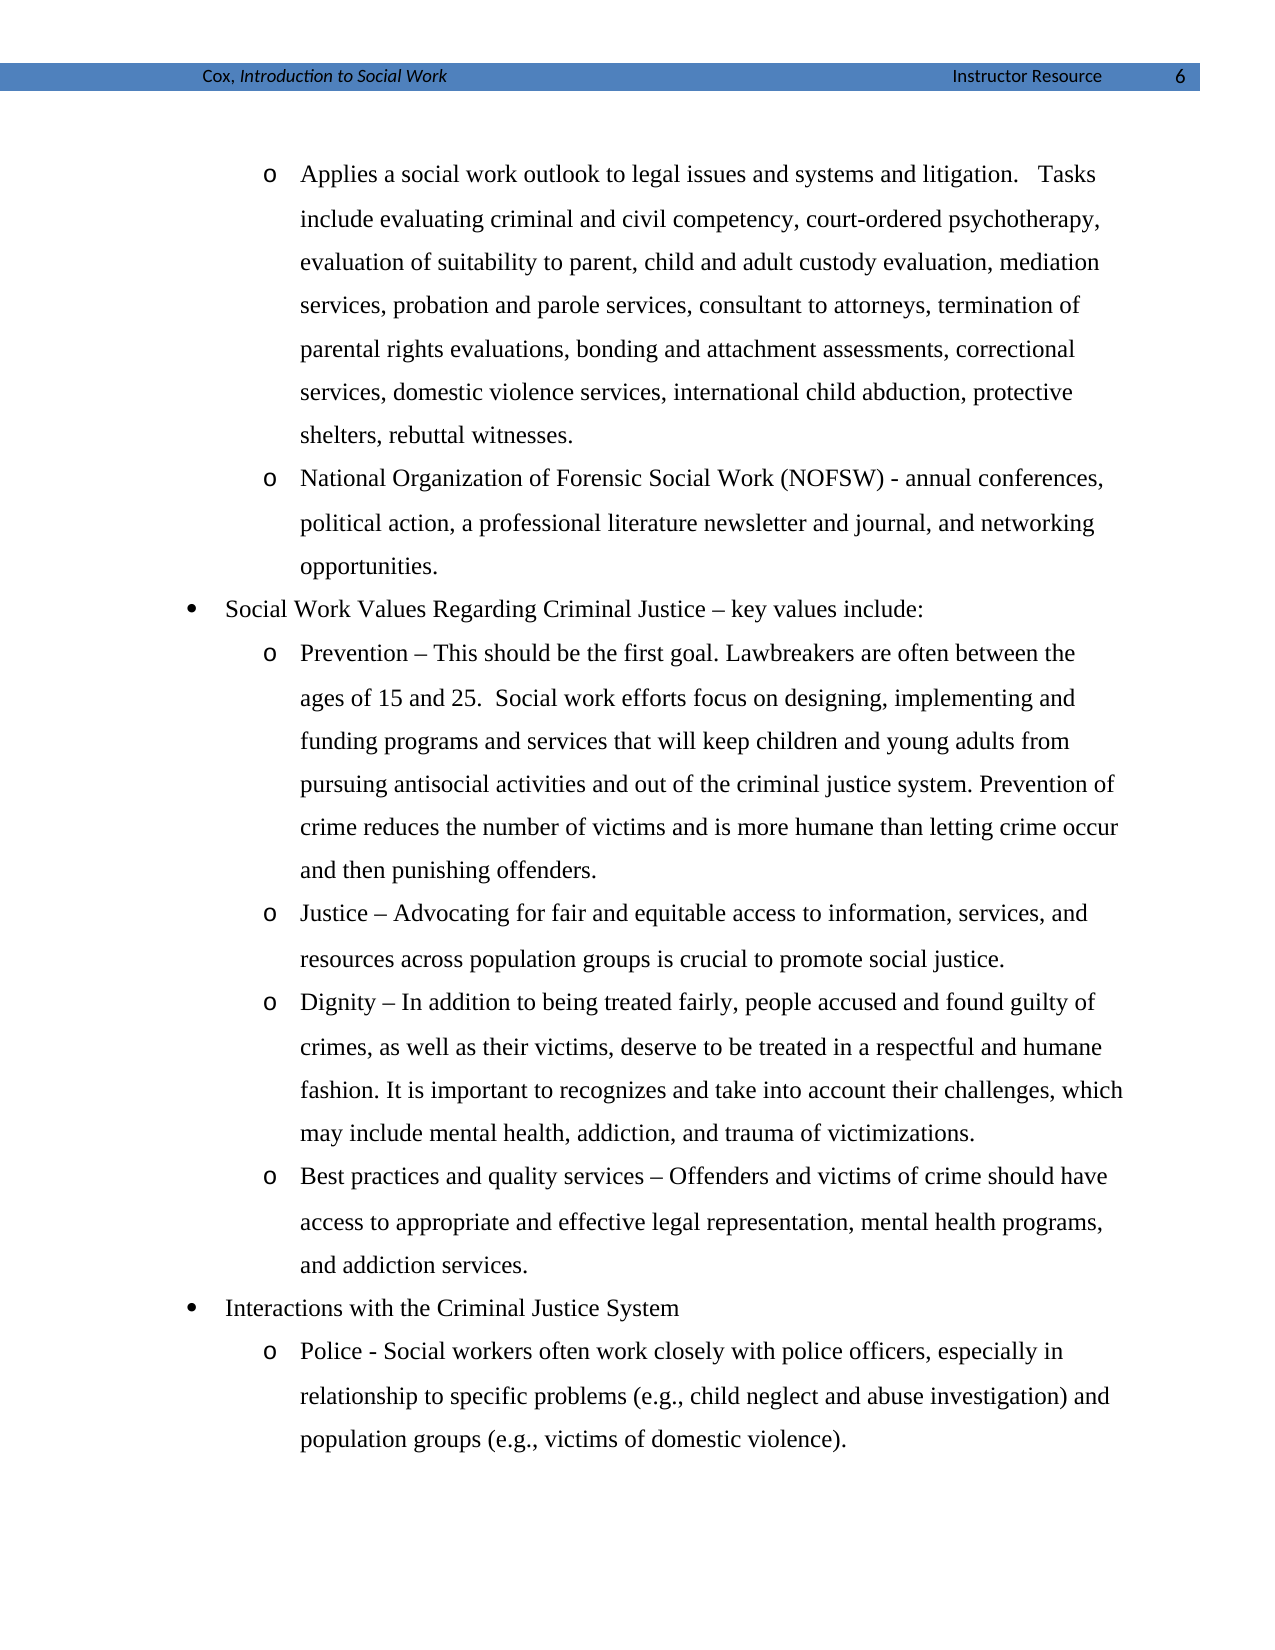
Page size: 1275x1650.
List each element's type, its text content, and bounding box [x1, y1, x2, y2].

list Police - Social workers often work closely with police officers, especially in relationship to specific problems (e.g., child neglect and abuse investigation) and population groups (e.g., victims of domestic violence). [262, 1336, 1125, 1453]
list Best practices and quality services – Offenders and victims of crime should have access to appropriate and effective legal representation, mental health programs, and addiction services. [262, 1161, 1125, 1278]
list Dignity – In addition to being treated fairly, people accused and found guilty of crimes, as well as their victims, deserve to be treated in a respectful and humane fashion. It is important to recognizes and take into account their challenges, which may include mental health, addiction, and trauma of victimizations. [262, 987, 1125, 1147]
list Justice – Advocating for fair and equitable access to information, services, and resources across population groups is crucial to promote social justice. [262, 898, 1125, 972]
list Prevention – This should be the first goal. Lawbreakers are often between the ages of 15 and 25. Social work efforts focus on designing, implementing and funding programs and services that will keep children and young adults from pursuing antisocial activities and out of the criminal justice system. Prevention of crime reduces the number of victims and is more humane than letting crime occur and then punishing offenders. [262, 638, 1125, 884]
list National Organization of Forensic Social Work (NOFSW) - annual conferences, political action, a professional literature newsletter and journal, and networking opportunities. [262, 463, 1125, 580]
list Social Work Values Regarding Criminal Justice – key values include: [187, 594, 1125, 623]
list Interactions with the Criminal Justice System [187, 1293, 1125, 1322]
list Applies a social work outlook to legal issues and systems and litigation. Tasks include evaluating criminal and civil competency, court-ordered psychotherapy, evaluation of suitability to parent, child and adult custody evaluation, mediation services, probation and parole services, consultant to attorneys, termination of parental rights evaluations, bonding and attachment assessments, correctional services, domestic violence services, international child abduction, protective shelters, rebuttal witnesses. [262, 159, 1125, 449]
